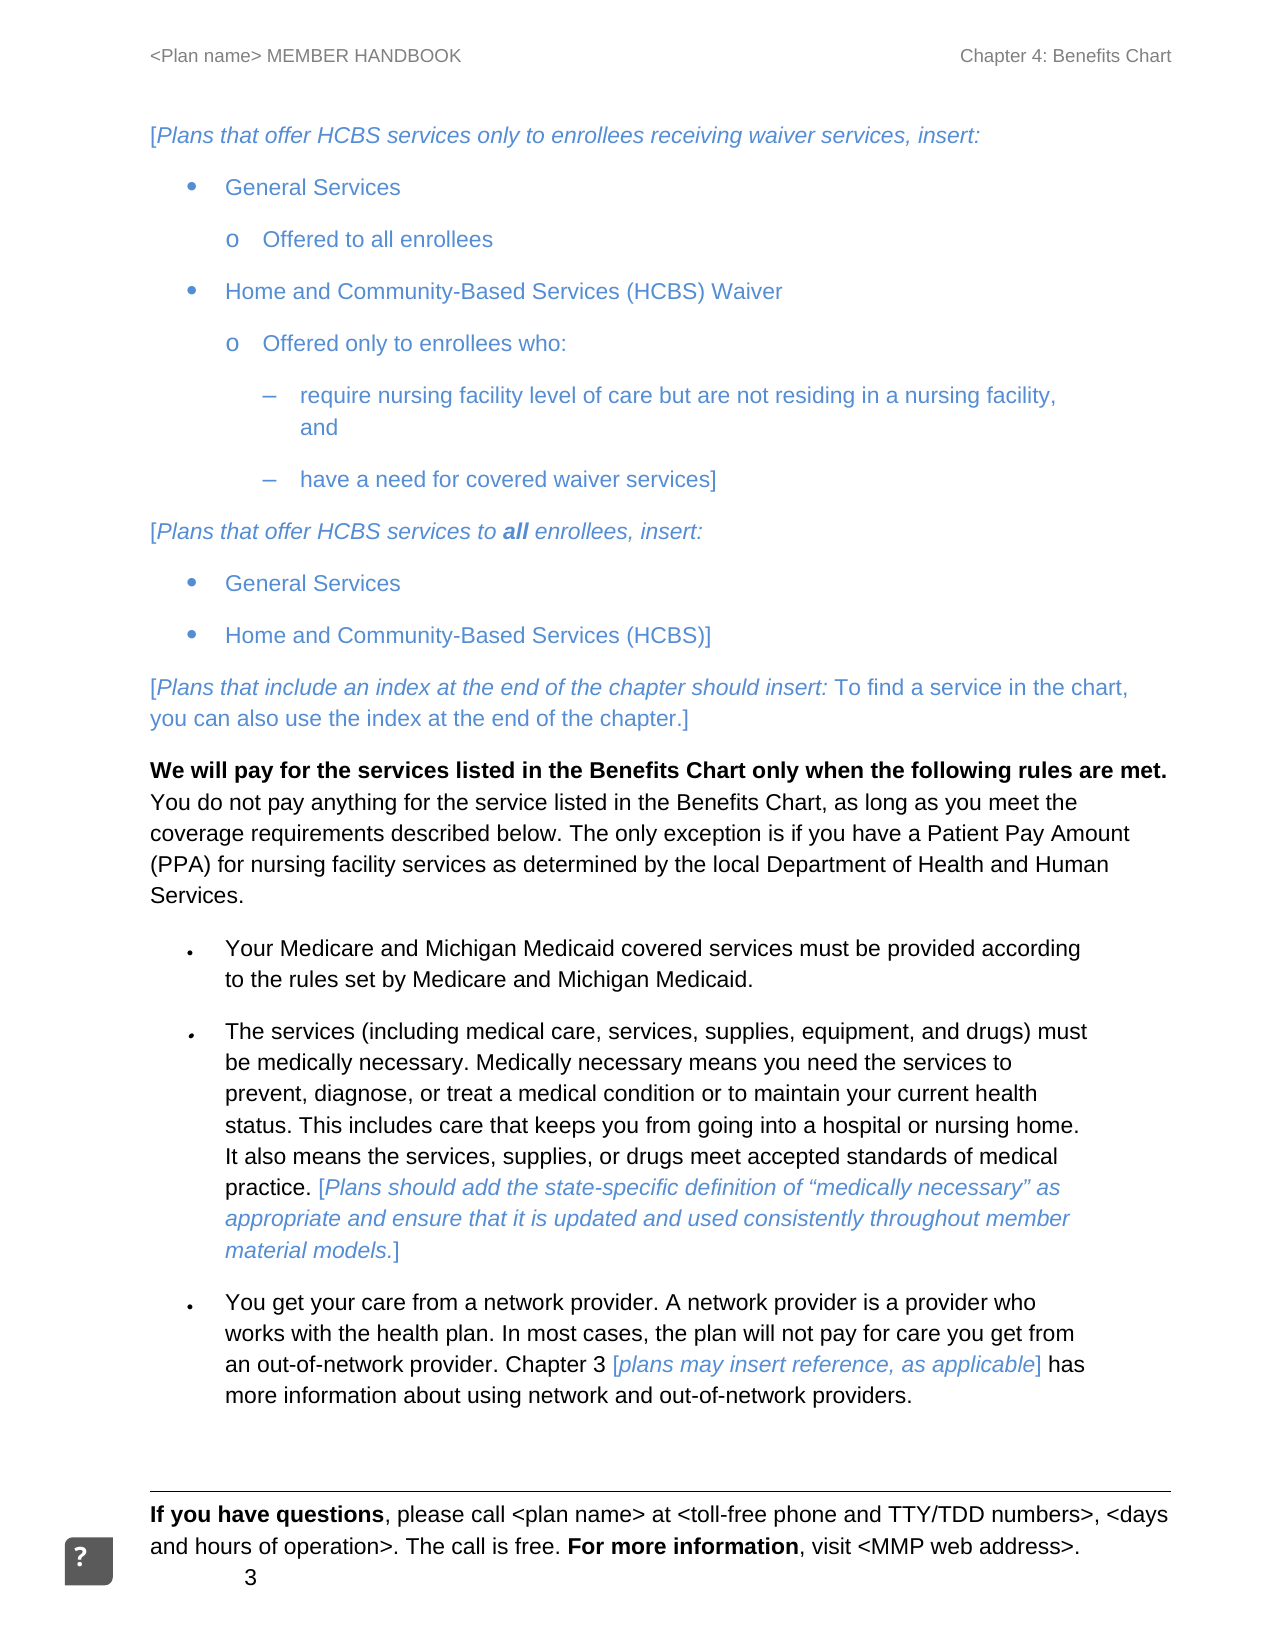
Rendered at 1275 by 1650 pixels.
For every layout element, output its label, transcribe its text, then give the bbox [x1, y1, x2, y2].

text [Plans that offer HCBS services to all enrollees, insert: [150, 514, 1096, 546]
text [Plans that include an index at the end of the chapter should insert: To find a service in the chart, you can also use the index at the end of the chapter.] [150, 671, 1171, 733]
list Offered only to enrollees who: [225, 327, 1096, 358]
list We will pay for the services listed in the Benefits Chart only when the following rules are met. You do not pay anything for the service listed in the Benefits Chart, as long as you meet the coverage requirements described below. The only exception is if you have a Patient Pay Amount (PPA) for nursing facility services as determined by the local Department of Health and Human Services. [150, 754, 1171, 910]
list Your Medicare and Michigan Medicaid covered services must be provided according to the rules set by Medicare and Michigan Medicaid. [187, 931, 1096, 993]
text Home and Community-Based Services (HCBS) Waiver [187, 275, 1096, 306]
text [Plans that offer HCBS services only to enrollees receiving waiver services, insert: [150, 118, 1171, 150]
list General Services [187, 171, 1096, 202]
list have a need for covered waiver services] [262, 462, 1096, 493]
list Home and Community-Based Services (HCBS)] [187, 618, 1096, 650]
list General Services [187, 566, 1096, 598]
list The services (including medical care, services, supplies, equipment, and drugs) must be medically necessary. Medically necessary means you need the services to prevent, diagnose, or treat a medical condition or to maintain your current health status. This includes care that keeps you from going into a hospital or nursing home. It also means the services, supplies, or drugs meet accepted standards of medical practice. [Plans should add the state-specific definition of “medically necessary” as appropriate and ensure that it is updated and used consistently throughout member material models.] [187, 1014, 1096, 1264]
list You get your care from a network provider. A network provider is a provider who works with the health plan. In most cases, the plan will not pay for care you get from an out-of-network provider. Chapter 3 [plans may insert reference, as applicable] has more information about using network and out-of-network providers. [187, 1285, 1096, 1410]
list Offered to all enrollees [225, 223, 1096, 254]
list require nursing facility level of care but are not residing in a nursing facility, and [262, 379, 1096, 441]
